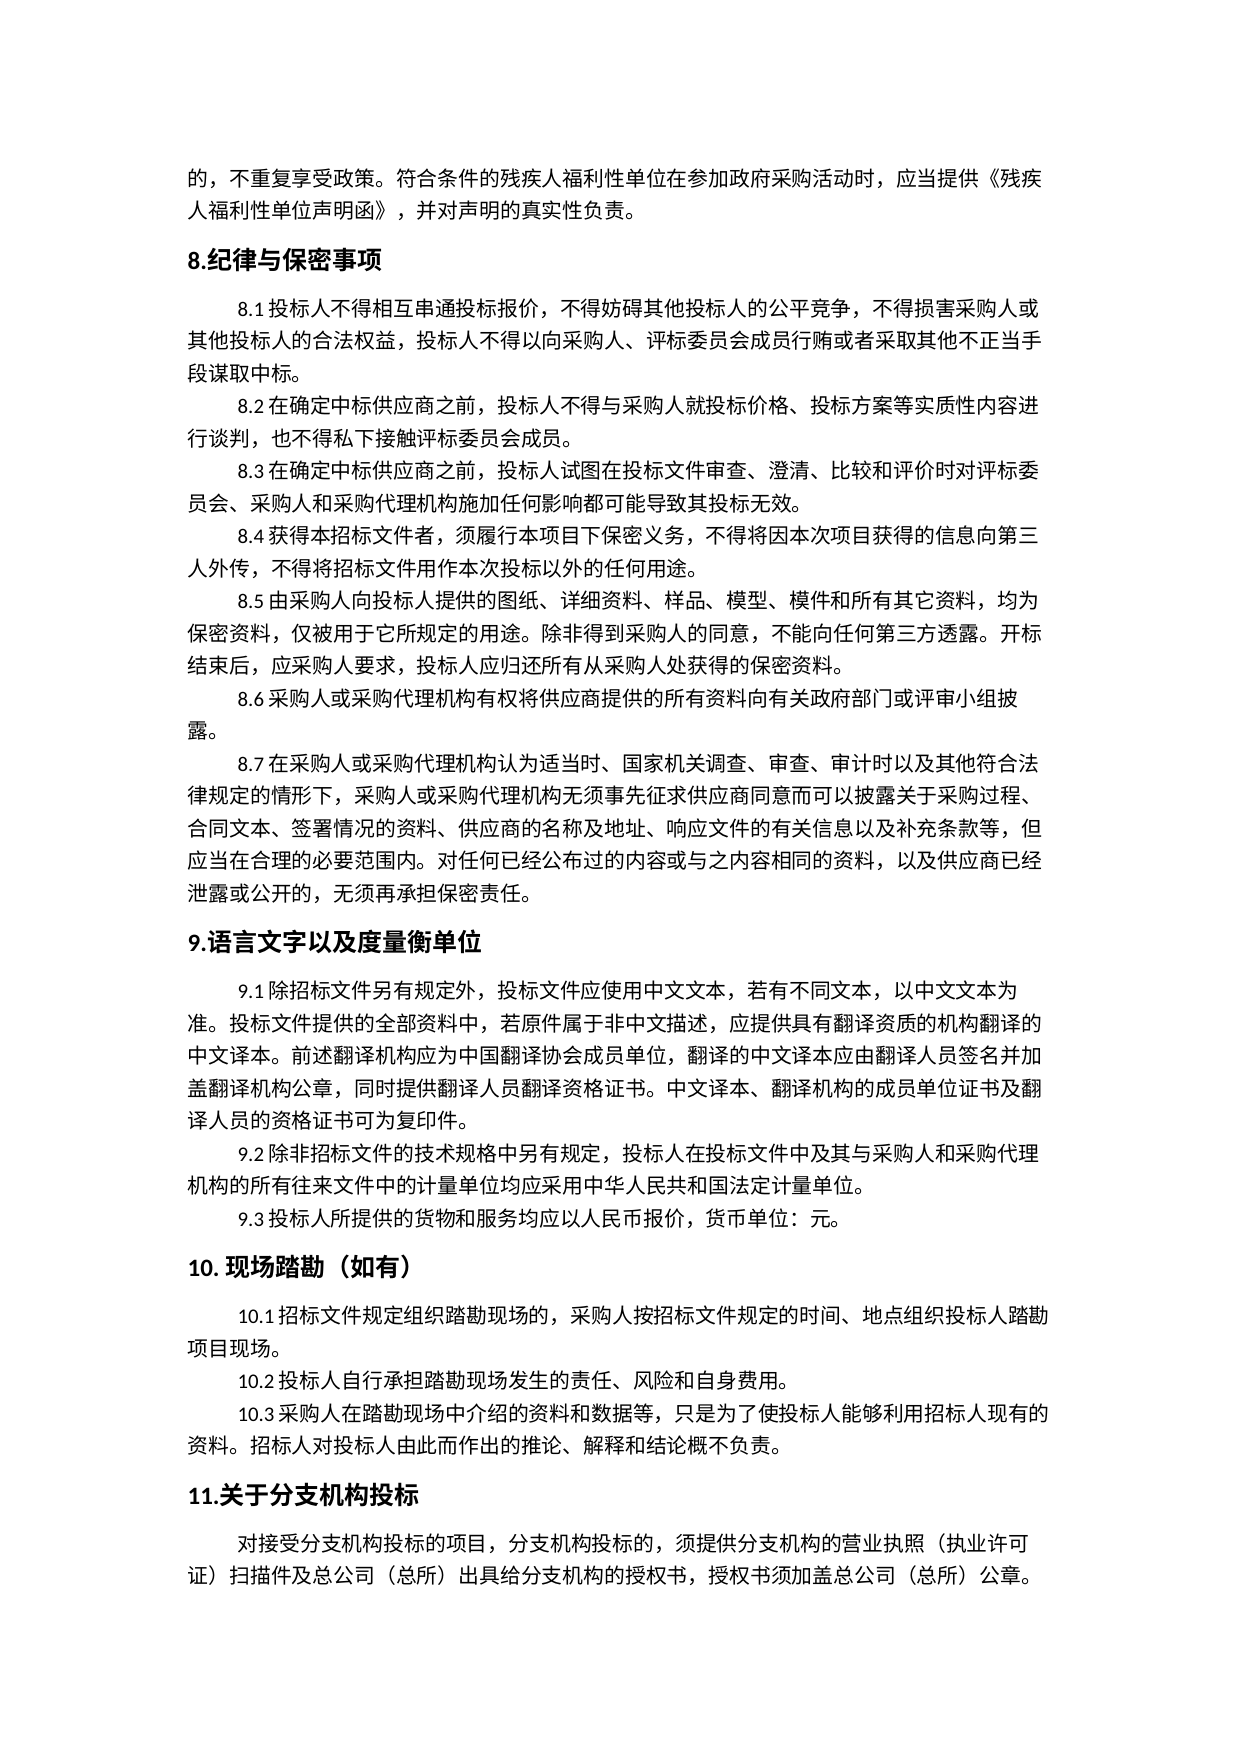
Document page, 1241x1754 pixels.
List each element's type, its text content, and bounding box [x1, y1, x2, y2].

text 8.7在采购人或采购代理机构认为适当时、国家机关调查、审查、审计时以及其他符合法律规定的情形下，采购人或采购代理机构无须事先征求供应商同意而可以披露关于采购过程、合同文本、签署情况的资料、供应商的名称及地址、响应文件的有关信息以及补充条款等，但应当在合理的必要范围内。对任何已经公布过的内容或与之内容相同的资料，以及供应商已经泄露或公开的，无须再承担保密责任。 [187, 747, 1053, 909]
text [187, 162, 1053, 227]
text 10.2投标人自行承担踏勘现场发生的责任、风险和自身费用。 [187, 1364, 1053, 1397]
text 10. 现场踏勘（如有） [187, 1234, 1053, 1299]
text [187, 1527, 1053, 1592]
text 8.5由采购人向投标人提供的图纸、详细资料、样品、模型、模件和所有其它资料，均为保密资料，仅被用于它所规定的用途。除非得到采购人的同意，不能向任何第三方透露。开标结束后，应采购人要求，投标人应归还所有从采购人处获得的保密资料。 [187, 584, 1053, 682]
text 8.纪律与保密事项 [187, 227, 1053, 292]
text 8.2在确定中标供应商之前，投标人不得与采购人就投标价格、投标方案等实质性内容进行谈判，也不得私下接触评标委员会成员。 [187, 389, 1053, 454]
text 10.3采购人在踏勘现场中介绍的资料和数据等，只是为了使投标人能够利用招标人现有的资料。招标人对投标人由此而作出的推论、解释和结论概不负责。 [187, 1397, 1053, 1462]
text 9.语言文字以及度量衡单位 [187, 909, 1053, 974]
text 9.2除非招标文件的技术规格中另有规定，投标人在投标文件中及其与采购人和采购代理机构的所有往来文件中的计量单位均应采用中华人民共和国法定计量单位。 [187, 1137, 1053, 1202]
text 10.1招标文件规定组织踏勘现场的，采购人按招标文件规定的时间、地点组织投标人踏勘项目现场。 [187, 1299, 1053, 1364]
text 8.1投标人不得相互串通投标报价，不得妨碍其他投标人的公平竞争，不得损害采购人或其他投标人的合法权益，投标人不得以向采购人、评标委员会成员行贿或者采取其他不正当手段谋取中标。 [187, 292, 1053, 389]
text 9.1除招标文件另有规定外，投标文件应使用中文文本，若有不同文本，以中文文本为准。投标文件提供的全部资料中，若原件属于非中文描述，应提供具有翻译资质的机构翻译的中文译本。前述翻译机构应为中国翻译协会成员单位，翻译的中文译本应由翻译人员签名并加盖翻译机构公章，同时提供翻译人员翻译资格证书。中文译本、翻译机构的成员单位证书及翻译人员的资格证书可为复印件。 [187, 974, 1053, 1137]
text 11.关于分支机构投标 [187, 1462, 1053, 1527]
text 9.3投标人所提供的货物和服务均应以人民币报价，货币单位：元。 [187, 1202, 1053, 1234]
text 8.6采购人或采购代理机构有权将供应商提供的所有资料向有关政府部门或评审小组披露。 [187, 682, 1053, 747]
text 8.3在确定中标供应商之前，投标人试图在投标文件审查、澄清、比较和评价时对评标委员会、采购人和采购代理机构施加任何影响都可能导致其投标无效。 [187, 454, 1053, 519]
text 8.4获得本招标文件者，须履行本项目下保密义务，不得将因本次项目获得的信息向第三人外传，不得将招标文件用作本次投标以外的任何用途。 [187, 519, 1053, 584]
